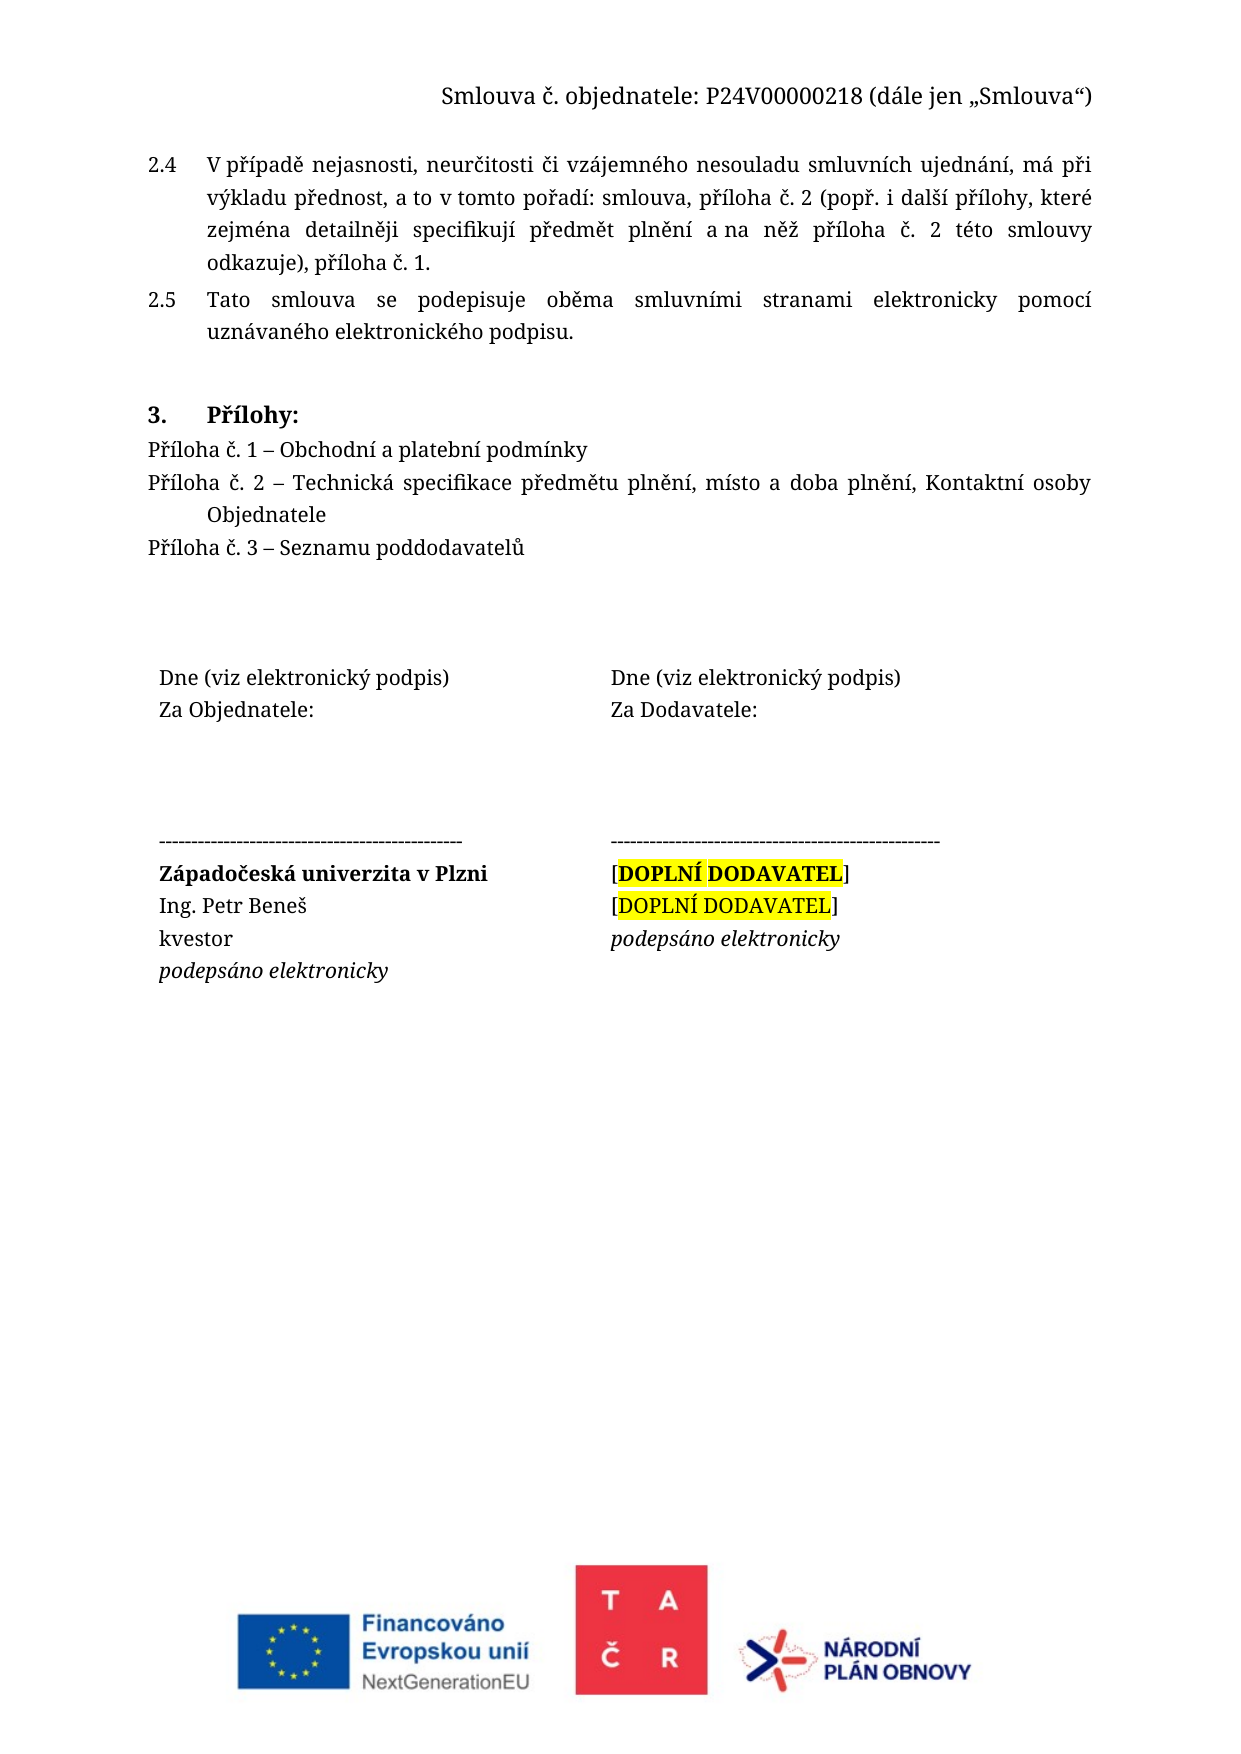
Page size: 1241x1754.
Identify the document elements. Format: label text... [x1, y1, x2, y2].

text Příloha č. 3 – Seznamu poddodavatelů [148, 533, 1093, 561]
list Tato smlouva se podepisuje oběma smluvními stranami elektronicky pomocí uznávaného elektronického podpisu. [148, 285, 1093, 346]
picture [147, 1523, 1093, 1726]
table_header Dne (viz elektronický podpis) Za Dodavatele: --------------------------------------------------- [DOPLNÍ DODAVATEL] [DOPLNÍ DODAVATEL] podepsáno elektronicky [599, 663, 1051, 989]
list Přílohy: [148, 399, 1093, 431]
text Příloha č. 2 – Technická specifikace předmětu plnění, místo a doba plnění, Kontaktní osoby Objednatele [148, 468, 1093, 529]
table_header Dne (viz elektronický podpis) Za Objednatele: ----------------------------------------------- Západočeská univerzita v Plzni Ing. Petr Beneš kvestor podepsáno elektronicky [148, 663, 599, 989]
list V případě nejasnosti, neurčitosti či vzájemného nesouladu smluvních ujednání, má při výkladu přednost, a to v tomto pořadí: smlouva, příloha č. 2 (popř. i další přílohy, které zejména detailněji specifikují předmět plnění a na něž příloha č. 2 této smlouvy odkazuje), příloha č. 1. [148, 150, 1093, 276]
text Příloha č. 1 – Obchodní a platební podmínky [148, 435, 1093, 464]
